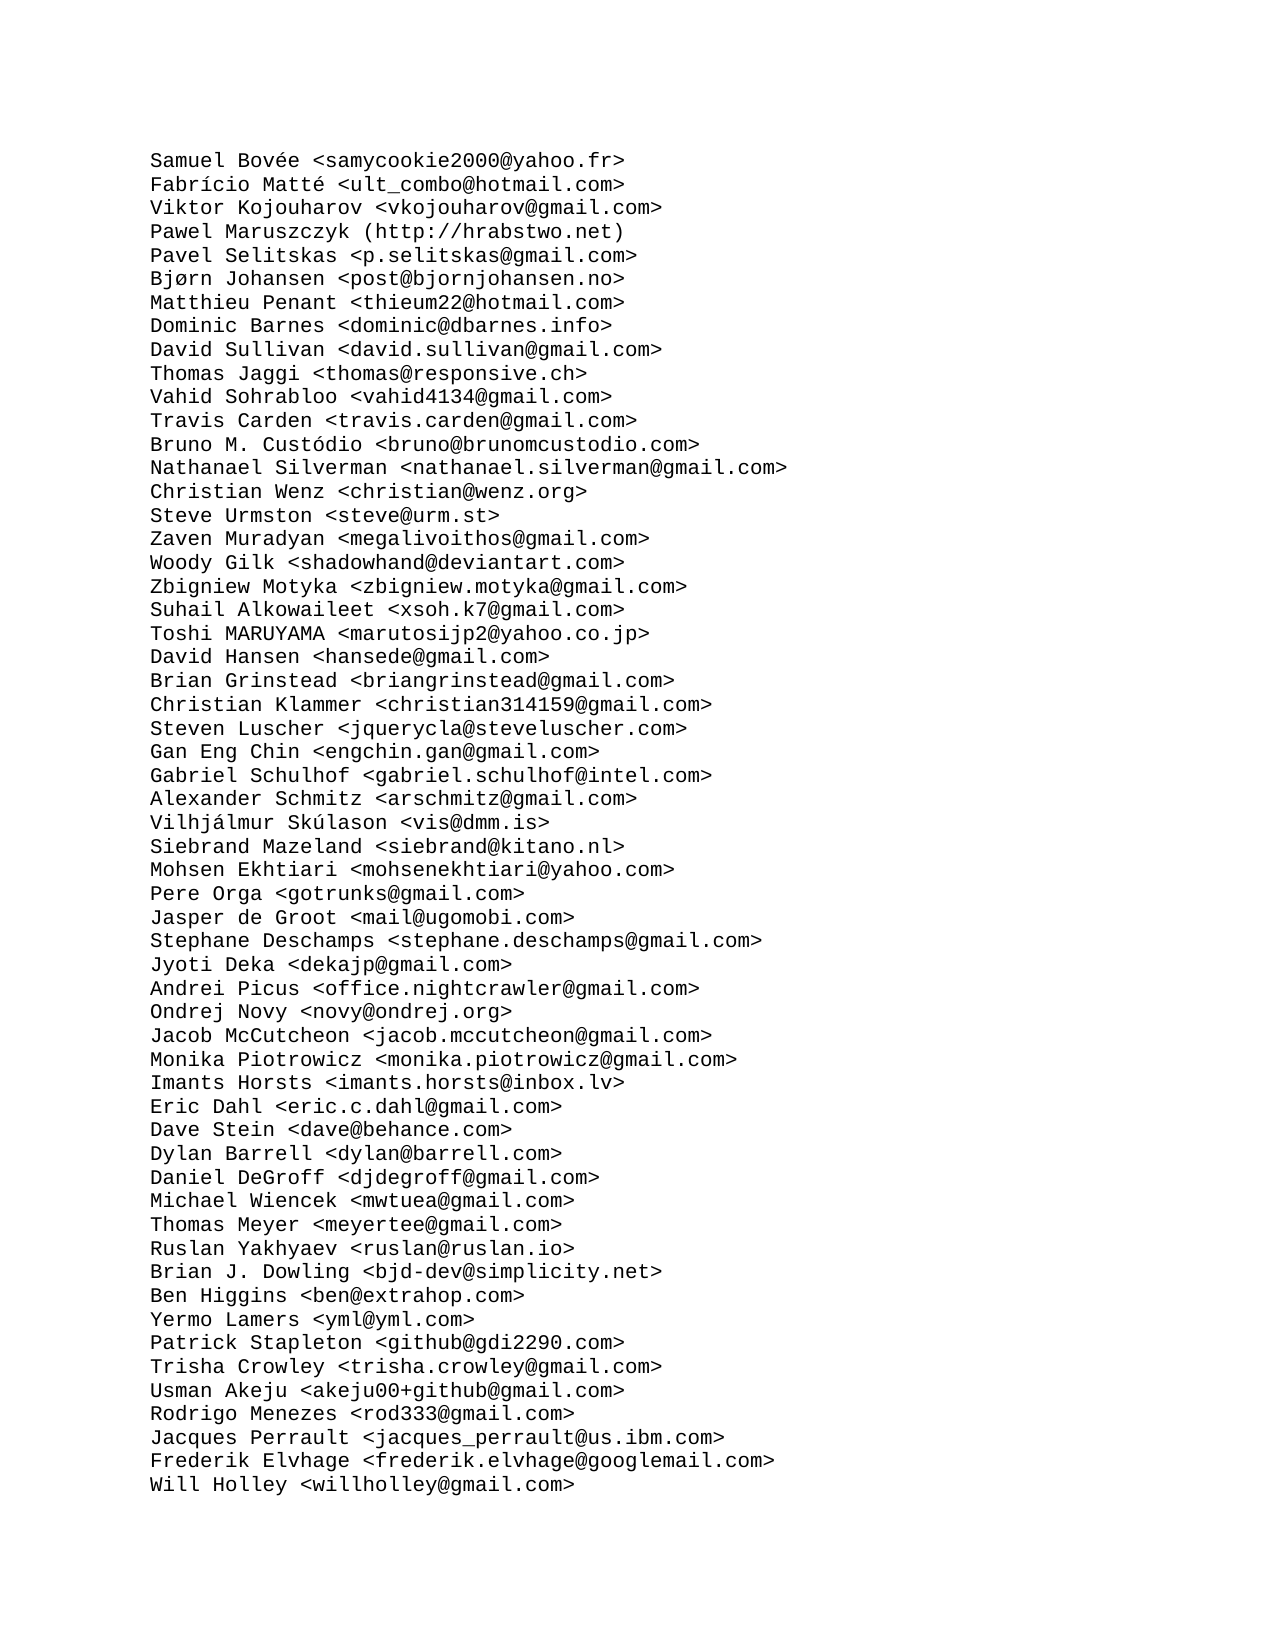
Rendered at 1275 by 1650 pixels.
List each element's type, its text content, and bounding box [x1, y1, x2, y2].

text Daniel DeGroff <djdegroff@gmail.com> [150, 1167, 1125, 1190]
text Thomas Meyer <meyertee@gmail.com> [150, 1214, 1125, 1238]
text Michael Wiencek <mwtuea@gmail.com> [150, 1190, 1125, 1214]
text Thomas Jaggi <thomas@responsive.ch> [150, 363, 1125, 386]
text Matthieu Penant <thieum22@hotmail.com> [150, 292, 1125, 316]
text Woody Gilk <shadowhand@deviantart.com> [150, 552, 1125, 576]
text Ruslan Yakhyaev <ruslan@ruslan.io> [150, 1238, 1125, 1261]
text Pavel Selitskas <p.selitskas@gmail.com> [150, 244, 1125, 268]
text Ben Higgins <ben@extrahop.com> [150, 1285, 1125, 1309]
text Frederik Elvhage <frederik.elvhage@googlemail.com> [150, 1451, 1125, 1474]
text Stephane Deschamps <stephane.deschamps@gmail.com> [150, 930, 1125, 954]
text Travis Carden <travis.carden@gmail.com> [150, 410, 1125, 434]
text Zbigniew Motyka <zbigniew.motyka@gmail.com> [150, 576, 1125, 599]
text Dominic Barnes <dominic@dbarnes.info> [150, 316, 1125, 339]
text Jasper de Groot <mail@ugomobi.com> [150, 907, 1125, 930]
text Bruno M. Custódio <bruno@brunomcustodio.com> [150, 434, 1125, 457]
text Viktor Kojouharov <vkojouharov@gmail.com> [150, 197, 1125, 221]
text Yermo Lamers <yml@yml.com> [150, 1309, 1125, 1332]
text Imants Horsts <imants.horsts@inbox.lv> [150, 1072, 1125, 1096]
text Dylan Barrell <dylan@barrell.com> [150, 1143, 1125, 1167]
text Gan Eng Chin <engchin.gan@gmail.com> [150, 741, 1125, 765]
text Dave Stein <dave@behance.com> [150, 1119, 1125, 1143]
text Alexander Schmitz <arschmitz@gmail.com> [150, 788, 1125, 812]
text Nathanael Silverman <nathanael.silverman@gmail.com> [150, 457, 1125, 481]
text Will Holley <willholley@gmail.com> [150, 1474, 1125, 1498]
text Toshi MARUYAMA <marutosijp2@yahoo.co.jp> [150, 623, 1125, 647]
text Andrei Picus <office.nightcrawler@gmail.com> [150, 978, 1125, 1001]
text Trisha Crowley <trisha.crowley@gmail.com> [150, 1356, 1125, 1379]
text Pere Orga <gotrunks@gmail.com> [150, 883, 1125, 907]
text Steven Luscher <jquerycla@steveluscher.com> [150, 717, 1125, 741]
text Steve Urmston <steve@urm.st> [150, 505, 1125, 528]
text Monika Piotrowicz <monika.piotrowicz@gmail.com> [150, 1048, 1125, 1072]
text Suhail Alkowaileet <xsoh.k7@gmail.com> [150, 599, 1125, 623]
text Eric Dahl <eric.c.dahl@gmail.com> [150, 1096, 1125, 1119]
text Gabriel Schulhof <gabriel.schulhof@intel.com> [150, 765, 1125, 788]
text Brian Grinstead <briangrinstead@gmail.com> [150, 670, 1125, 694]
text Zaven Muradyan <megalivoithos@gmail.com> [150, 528, 1125, 552]
text David Sullivan <david.sullivan@gmail.com> [150, 339, 1125, 363]
text Mohsen Ekhtiari <mohsenekhtiari@yahoo.com> [150, 859, 1125, 883]
text Vilhjálmur Skúlason <vis@dmm.is> [150, 812, 1125, 836]
text Christian Klammer <christian314159@gmail.com> [150, 694, 1125, 717]
text Jacob McCutcheon <jacob.mccutcheon@gmail.com> [150, 1025, 1125, 1048]
text Vahid Sohrabloo <vahid4134@gmail.com> [150, 386, 1125, 410]
text Siebrand Mazeland <siebrand@kitano.nl> [150, 836, 1125, 859]
text Fabrício Matté <ult_combo@hotmail.com> [150, 174, 1125, 197]
text Christian Wenz <christian@wenz.org> [150, 481, 1125, 505]
text Pawel Maruszczyk (http://hrabstwo.net) [150, 221, 1125, 244]
text Jacques Perrault <jacques_perrault@us.ibm.com> [150, 1427, 1125, 1451]
text Ondrej Novy <novy@ondrej.org> [150, 1001, 1125, 1025]
text Bjørn Johansen <post@bjornjohansen.no> [150, 268, 1125, 292]
text Patrick Stapleton <github@gdi2290.com> [150, 1332, 1125, 1356]
text David Hansen <hansede@gmail.com> [150, 647, 1125, 670]
text Rodrigo Menezes <rod333@gmail.com> [150, 1403, 1125, 1427]
text Usman Akeju <akeju00+github@gmail.com> [150, 1379, 1125, 1403]
text Samuel Bovée <samycookie2000@yahoo.fr> [150, 150, 1125, 174]
text Jyoti Deka <dekajp@gmail.com> [150, 954, 1125, 978]
text Brian J. Dowling <bjd-dev@simplicity.net> [150, 1261, 1125, 1285]
